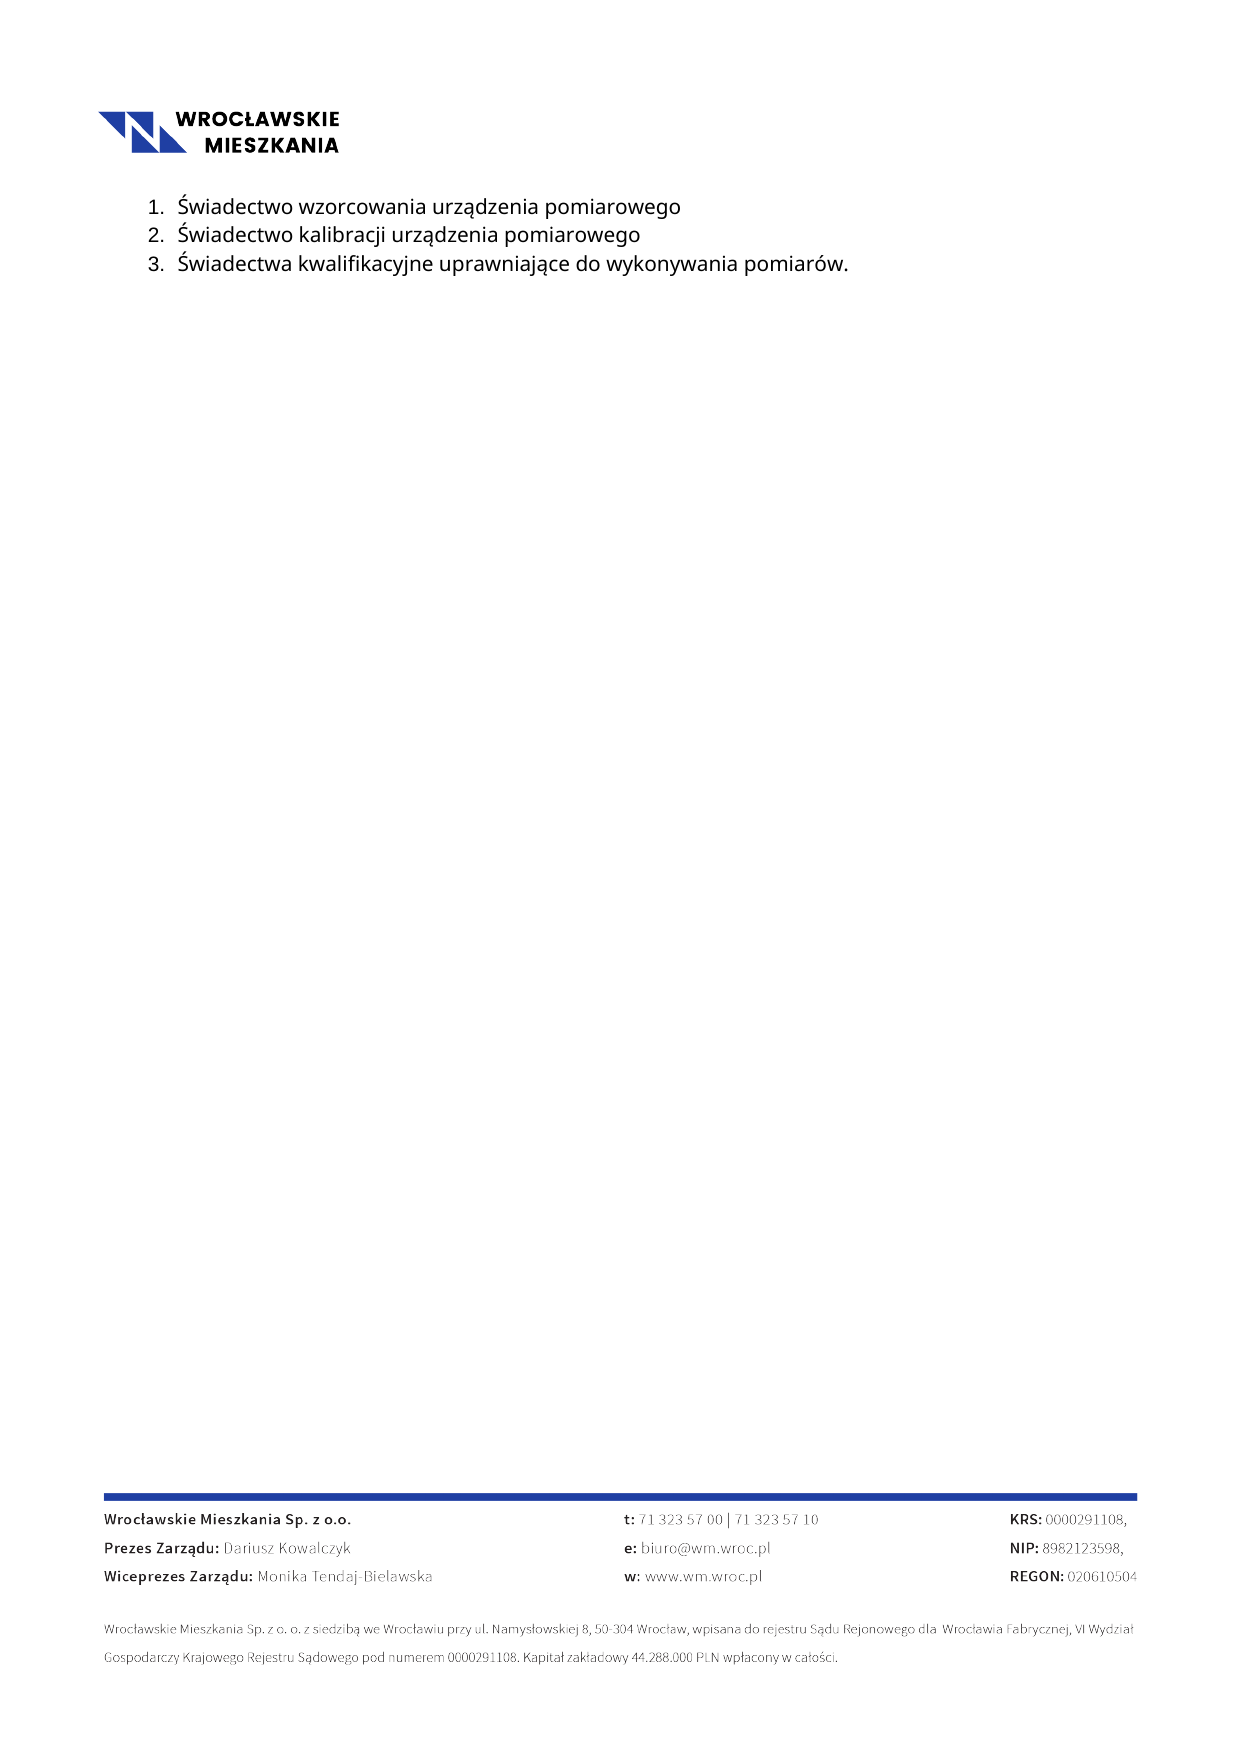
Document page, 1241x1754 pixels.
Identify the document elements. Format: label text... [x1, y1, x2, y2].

list Świadectwo wzorcowania urządzenia pomiarowego [148, 192, 1093, 220]
list Świadectwo kalibracji urządzenia pomiarowego [148, 220, 1093, 249]
picture [0, 12, 1241, 1753]
list Świadectwa kwalifikacyjne uprawniające do wykonywania pomiarów. [148, 249, 1093, 277]
